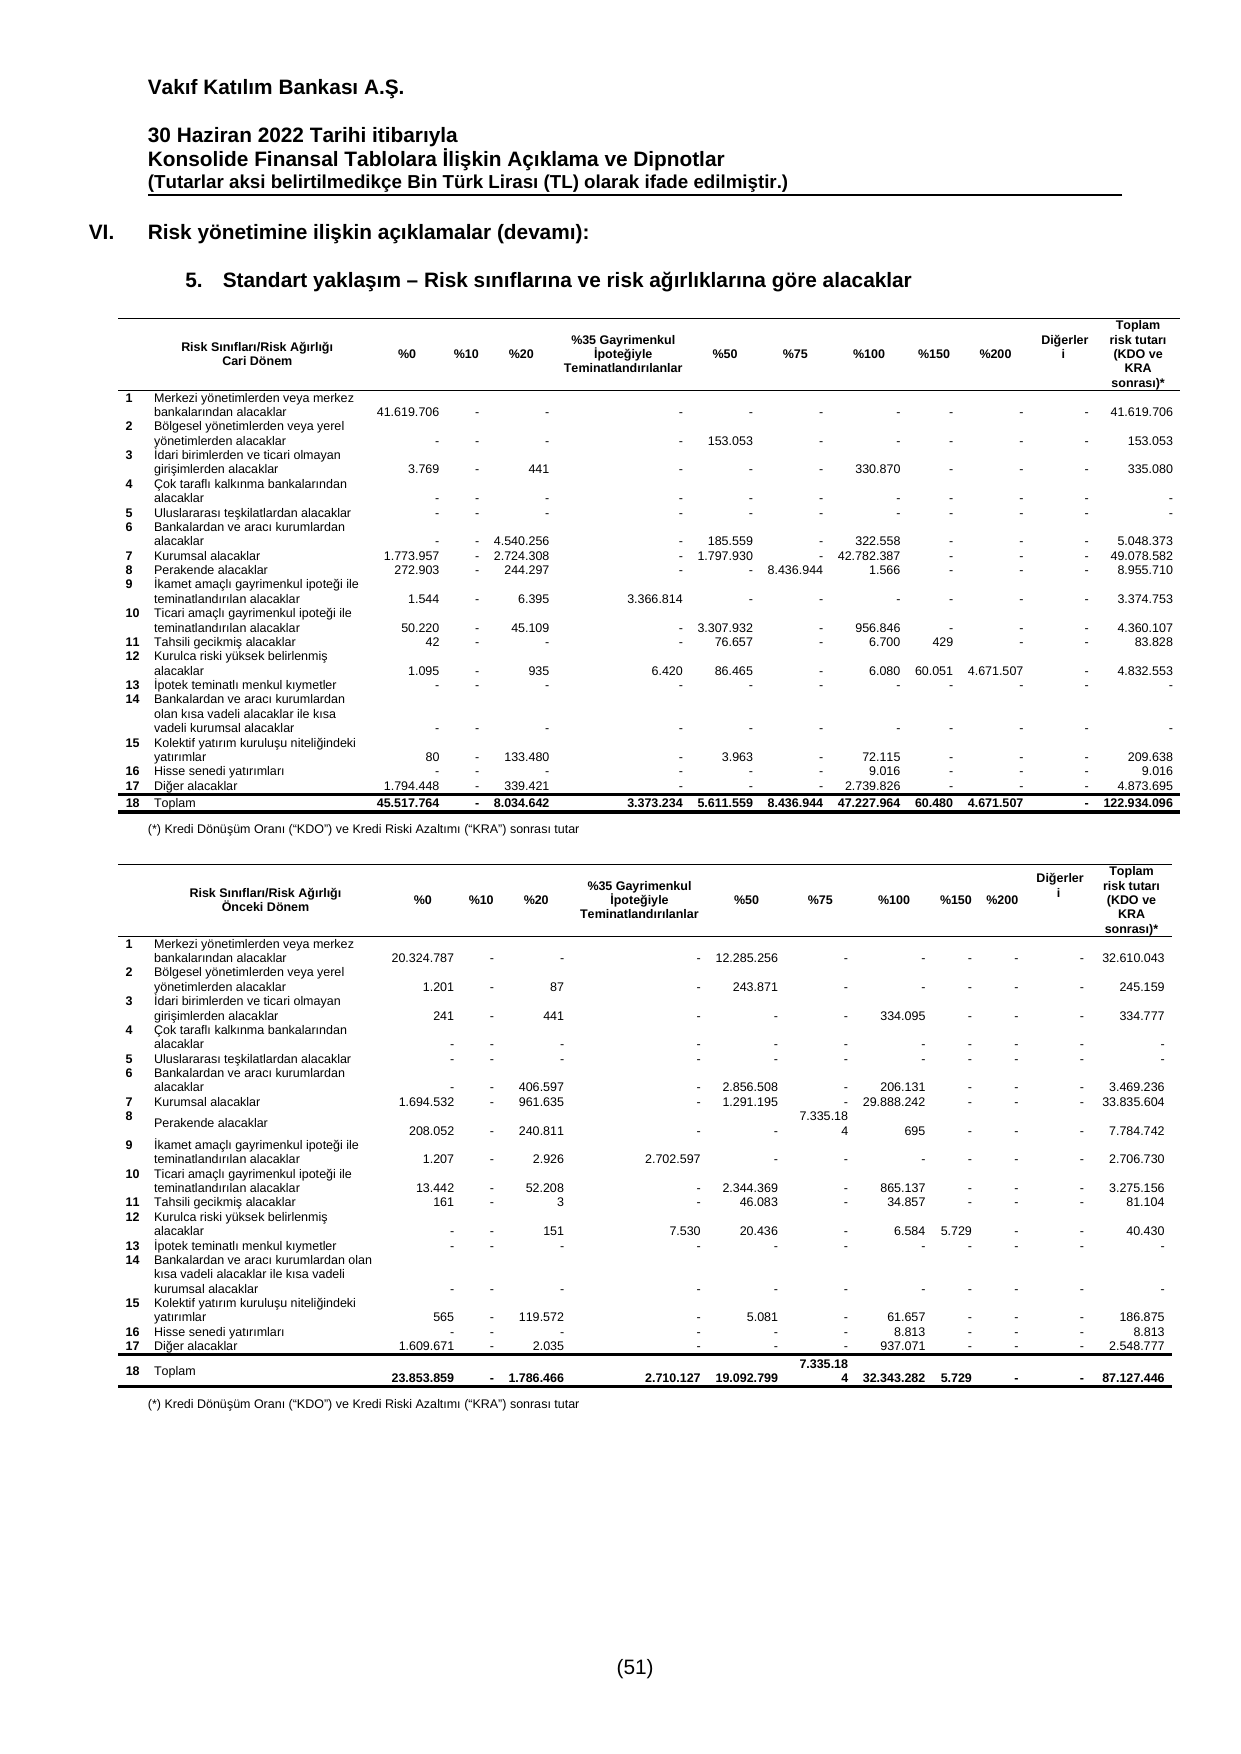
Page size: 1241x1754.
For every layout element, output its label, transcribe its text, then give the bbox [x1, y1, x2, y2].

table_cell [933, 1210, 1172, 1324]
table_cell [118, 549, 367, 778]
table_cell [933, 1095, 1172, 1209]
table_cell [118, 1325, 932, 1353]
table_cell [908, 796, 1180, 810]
text (*) Kredi Dönüşüm Oranı (“KDO”) ve Kredi Riski Azaltımı (“KRA”) sonrası tutar [148, 1388, 1122, 1413]
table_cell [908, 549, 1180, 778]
text (*) Kredi Dönüşüm Oranı (“KDO”) ve Kredi Riski Azaltımı (“KRA”) sonrası tutar [148, 814, 1122, 838]
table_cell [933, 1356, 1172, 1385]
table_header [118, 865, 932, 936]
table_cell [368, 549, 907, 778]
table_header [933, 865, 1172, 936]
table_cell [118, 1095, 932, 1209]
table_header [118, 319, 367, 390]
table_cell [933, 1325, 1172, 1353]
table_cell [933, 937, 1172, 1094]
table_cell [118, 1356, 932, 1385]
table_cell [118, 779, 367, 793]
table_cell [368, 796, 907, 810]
text VI. Risk yönetimine ilişkin açıklamalar (devamı): [89, 219, 1122, 243]
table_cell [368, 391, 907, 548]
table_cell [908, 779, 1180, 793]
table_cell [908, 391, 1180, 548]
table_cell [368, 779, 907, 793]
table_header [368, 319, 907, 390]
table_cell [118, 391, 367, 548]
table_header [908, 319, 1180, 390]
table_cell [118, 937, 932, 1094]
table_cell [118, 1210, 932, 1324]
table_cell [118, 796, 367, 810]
list Standart yaklaşım – Risk sınıflarına ve risk ağırlıklarına göre alacaklar [185, 267, 1122, 292]
